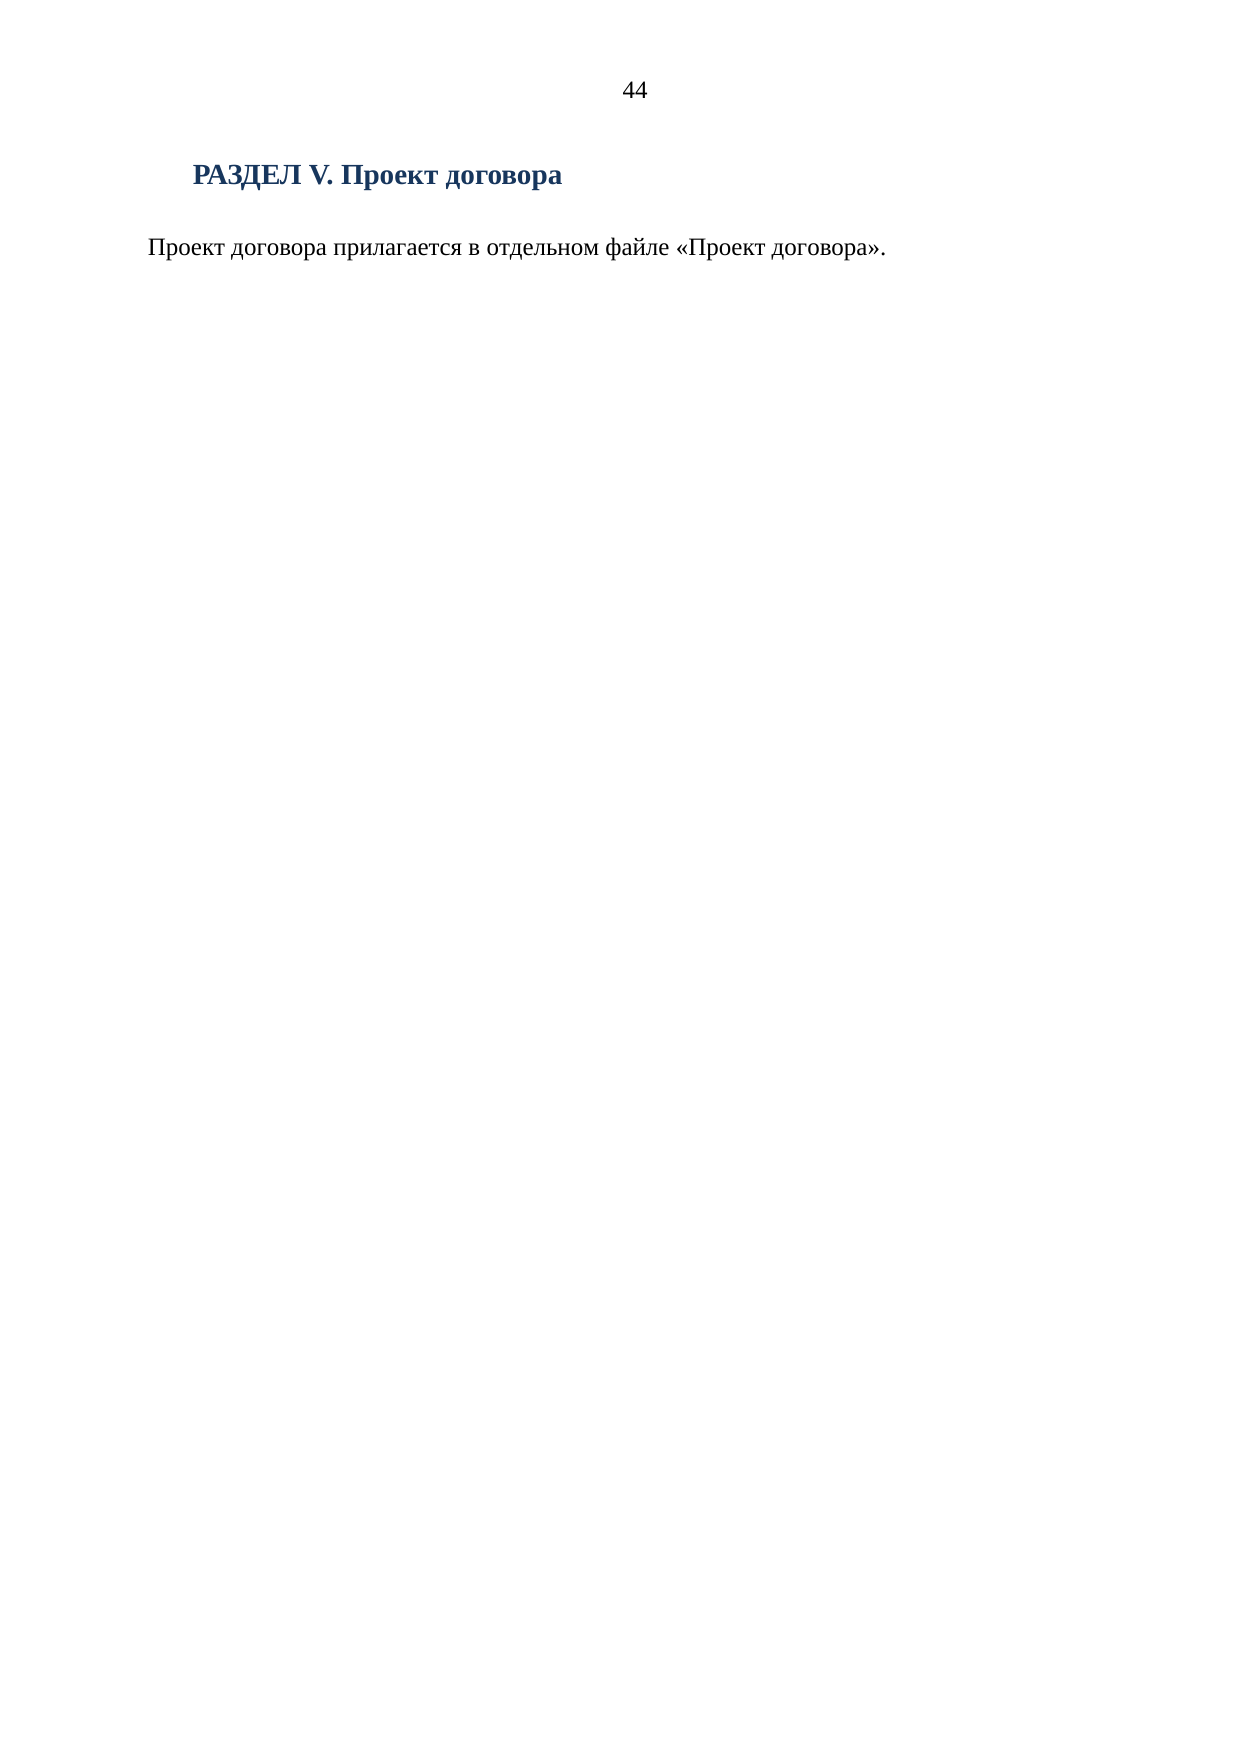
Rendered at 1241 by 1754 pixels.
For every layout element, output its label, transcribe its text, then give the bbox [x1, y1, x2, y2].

text РАЗДЕЛ V. Проект договора [193, 157, 1122, 191]
text Проект договора прилагается в отдельном файле «Проект договора». [148, 232, 1122, 261]
